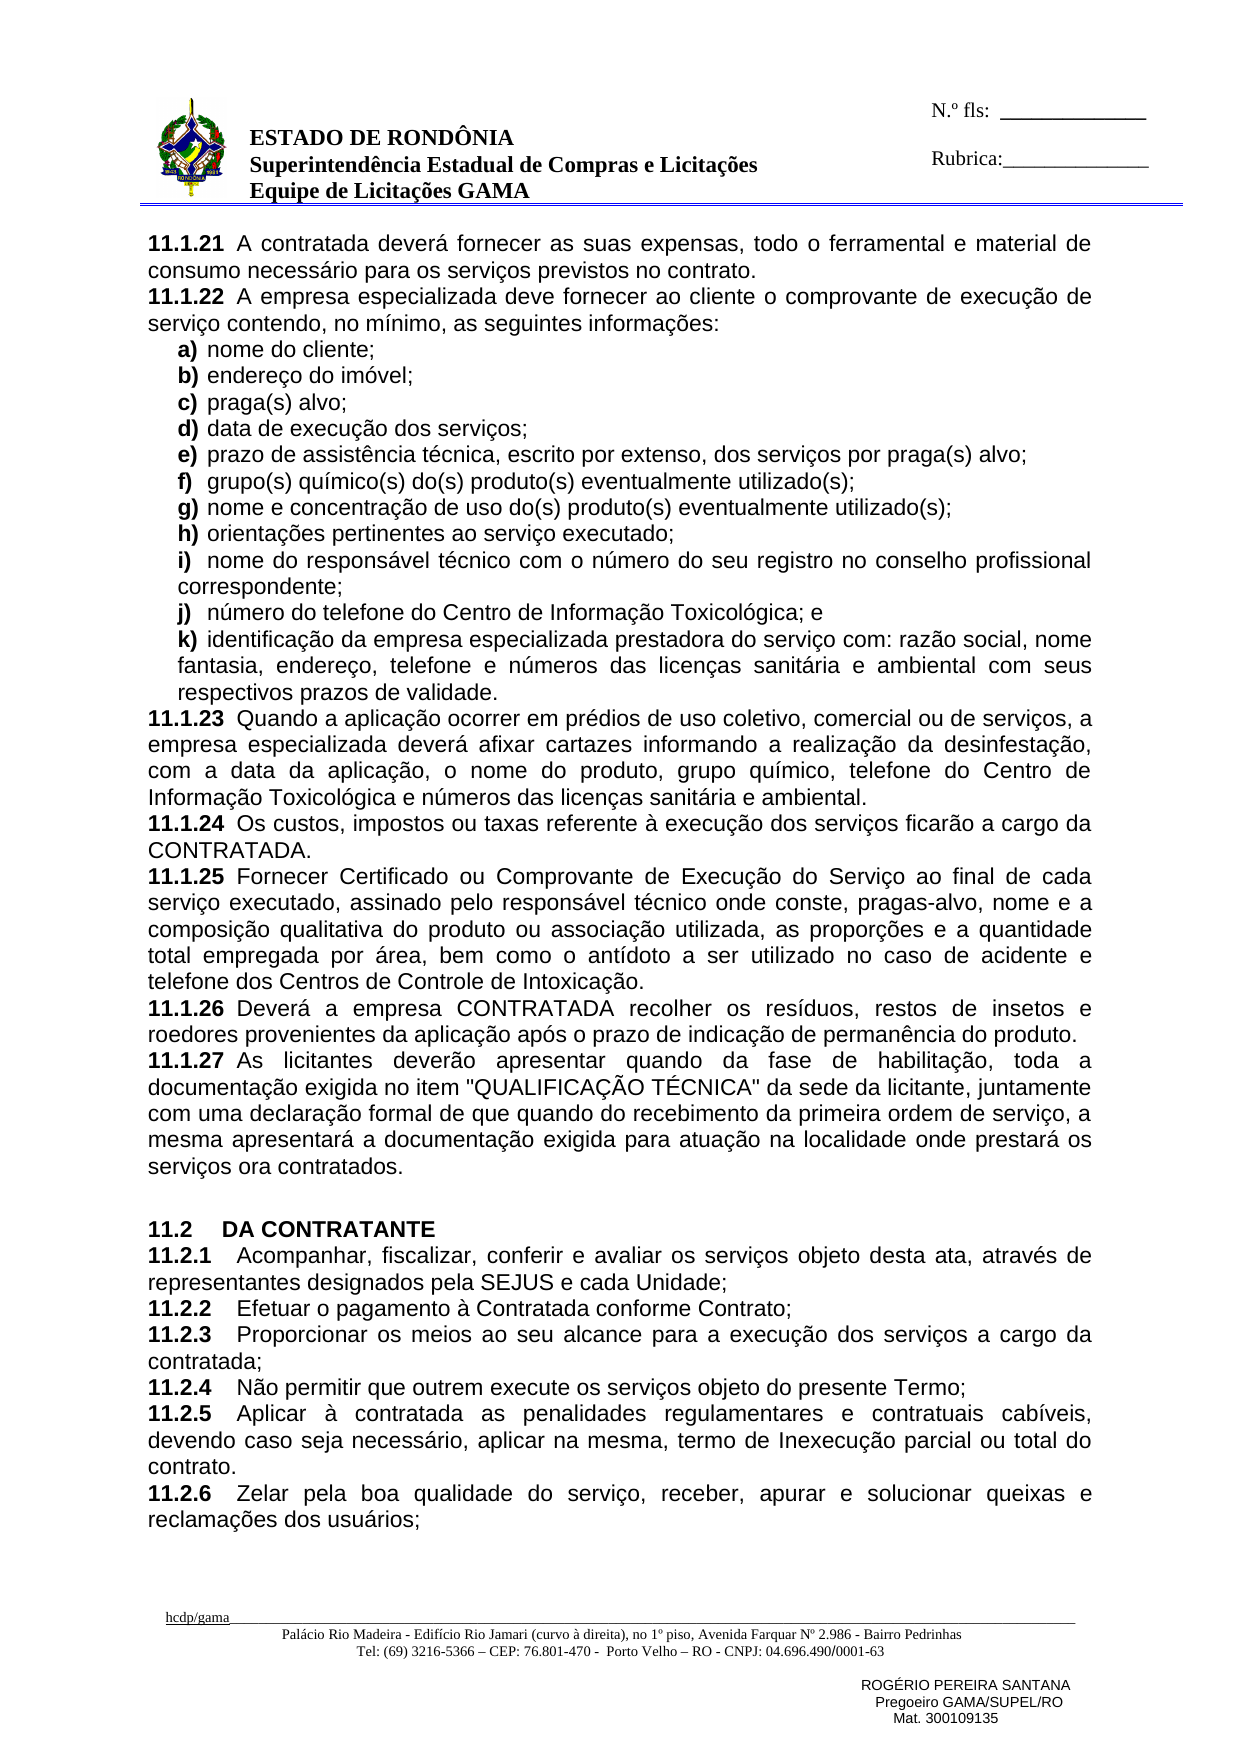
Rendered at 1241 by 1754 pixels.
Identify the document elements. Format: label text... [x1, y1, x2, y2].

list nome e concentração de uso do(s) produto(s) eventualmente utilizado(s); [177, 494, 1093, 520]
list Os custos, impostos ou taxas referente à execução dos serviços ficarão a cargo da CONTRATADA. [148, 810, 1093, 863]
list Aplicar à contratada as penalidades regulamentares e contratuais cabíveis, devendo caso seja necessário, aplicar na mesma, termo de Inexecução parcial ou total do contrato. [148, 1400, 1093, 1479]
list número do telefone do Centro de Informação Toxicológica; e [177, 599, 1093, 626]
list identificação da empresa especializada prestadora do serviço com: razão social, nome fantasia, endereço, telefone e números das licenças sanitária e ambiental com seus respectivos prazos de validade. [177, 626, 1093, 705]
list Deverá a empresa CONTRATADA recolher os resíduos, restos de insetos e roedores provenientes da aplicação após o prazo de indicação de permanência do produto. [148, 995, 1093, 1047]
list A contratada deverá fornecer as suas expensas, todo o ferramental e material de consumo necessário para os serviços previstos no contrato. [148, 230, 1093, 283]
list orientações pertinentes ao serviço executado; [177, 520, 1093, 547]
picture [155, 97, 228, 198]
list nome do cliente; [177, 336, 1093, 362]
list DA CONTRATANTE [148, 1216, 1093, 1242]
list Zelar pela boa qualidade do serviço, receber, apurar e solucionar queixas e reclamações dos usuários; [148, 1479, 1093, 1532]
list Quando a aplicação ocorrer em prédios de uso coletivo, comercial ou de serviços, a empresa especializada deverá afixar cartazes informando a realização da desinfestação, com a data da aplicação, o nome do produto, grupo químico, telefone do Centro de Informação Toxicológica e números das licenças sanitária e ambiental. [148, 705, 1093, 810]
list grupo(s) químico(s) do(s) produto(s) eventualmente utilizado(s); [177, 468, 1093, 494]
list Não permitir que outrem execute os serviços objeto do presente Termo; [148, 1374, 1093, 1400]
list data de execução dos serviços; [177, 415, 1093, 441]
list endereço do imóvel; [177, 362, 1093, 388]
list Acompanhar, fiscalizar, conferir e avaliar os serviços objeto desta ata, através de representantes designados pela SEJUS e cada Unidade; [148, 1242, 1093, 1295]
list prazo de assistência técnica, escrito por extenso, dos serviços por praga(s) alvo; [177, 441, 1093, 468]
list A empresa especializada deve fornecer ao cliente o comprovante de execução de serviço contendo, no mínimo, as seguintes informações: [148, 283, 1093, 336]
list Proporcionar os meios ao seu alcance para a execução dos serviços a cargo da contratada; [148, 1321, 1093, 1374]
list Fornecer Certificado ou Comprovante de Execução do Serviço ao final de cada serviço executado, assinado pelo responsável técnico onde conste, pragas-alvo, nome e a composição qualitativa do produto ou associação utilizada, as proporções e a quantidade total empregada por área, bem como o antídoto a ser utilizado no caso de acidente e telefone dos Centros de Controle de Intoxicação. [148, 863, 1093, 995]
list As licitantes deverão apresentar quando da fase de habilitação, toda a documentação exigida no item "QUALIFICAÇÃO TÉCNICA" da sede da licitante, juntamente com uma declaração formal de que quando do recebimento da primeira ordem de serviço, a mesma apresentará a documentação exigida para atuação na localidade onde prestará os serviços ora contratados. [148, 1047, 1093, 1179]
list Efetuar o pagamento à Contratada conforme Contrato; [148, 1295, 1093, 1321]
list nome do responsável técnico com o número do seu registro no conselho profissional correspondente; [177, 547, 1093, 599]
list praga(s) alvo; [177, 388, 1093, 415]
